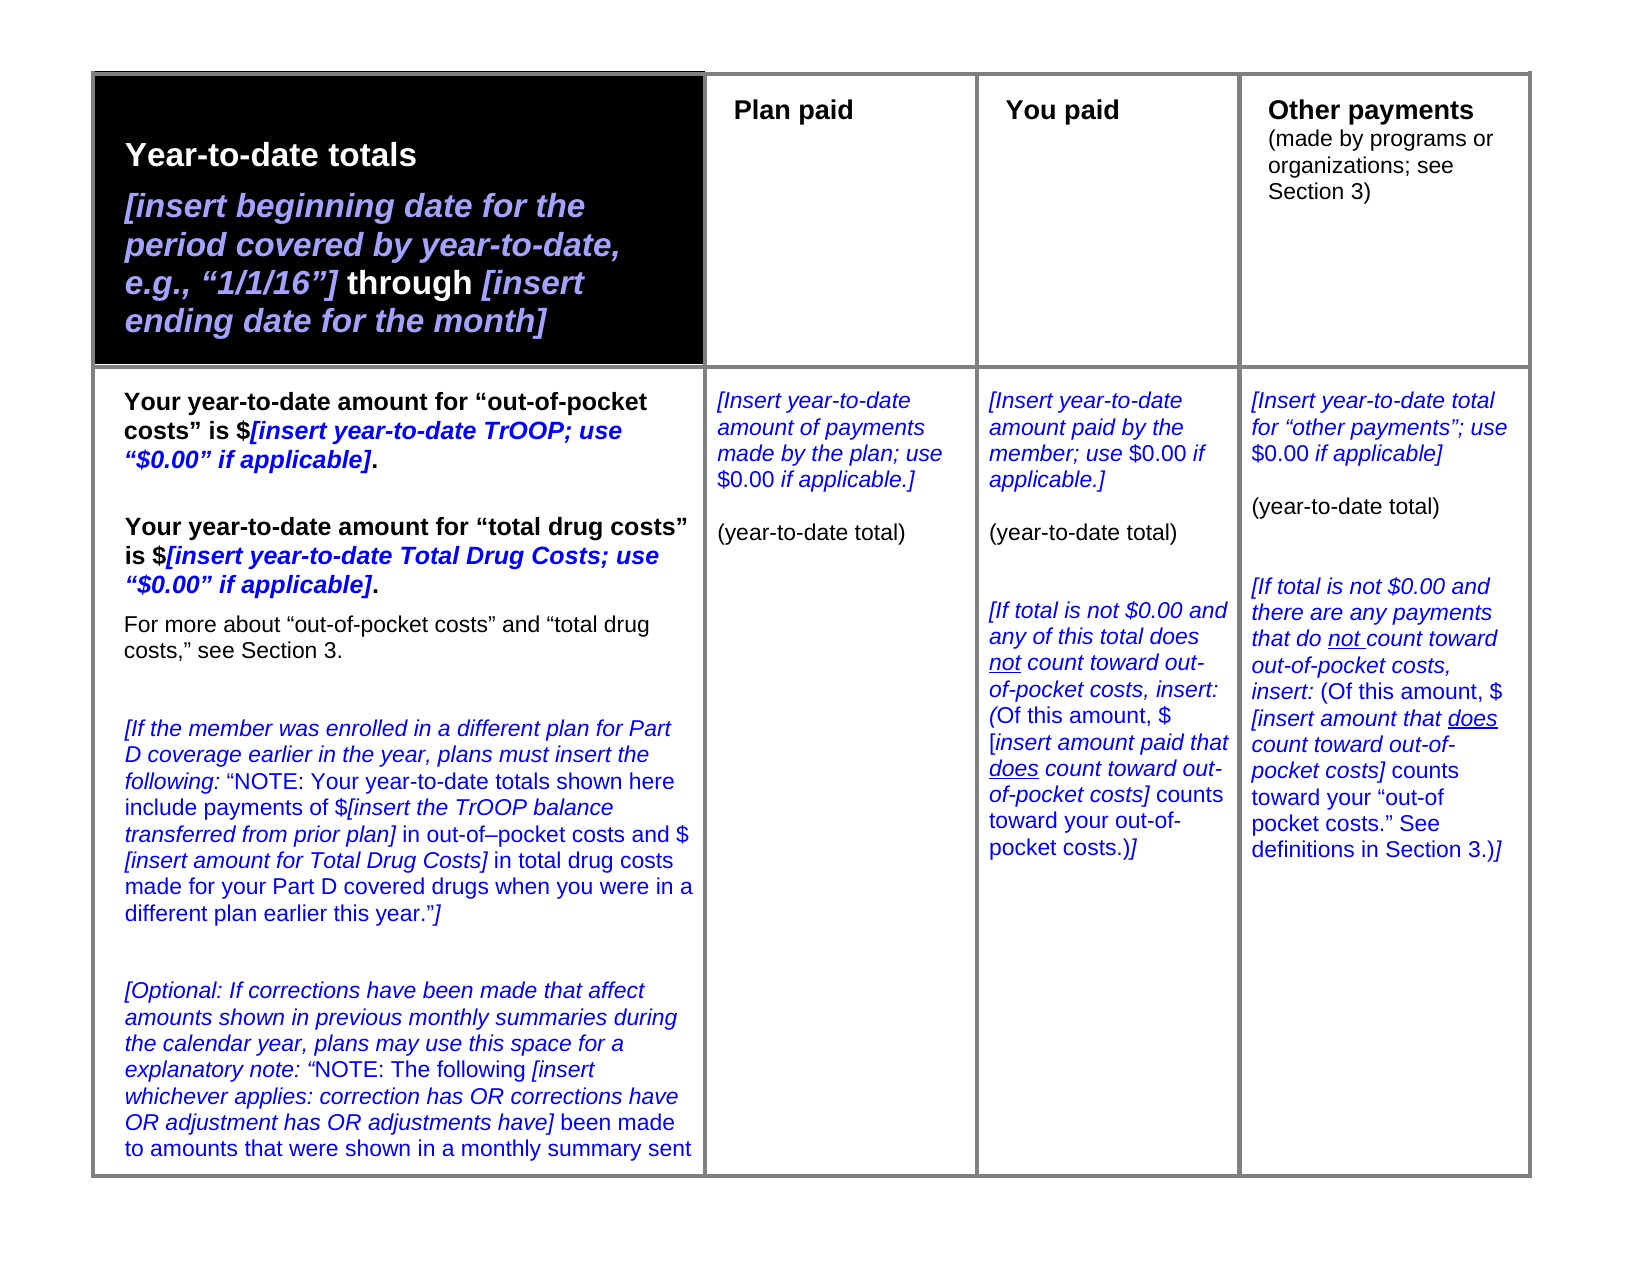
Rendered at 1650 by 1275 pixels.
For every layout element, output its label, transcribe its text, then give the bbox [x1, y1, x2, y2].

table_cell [979, 369, 1237, 1174]
table_header Other payments (made by programs or organizations; see Section 3) [1242, 76, 1528, 364]
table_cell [1242, 369, 1528, 1174]
table_header Year-to-date totals [insert beginning date for the period covered by year-to-date, e.g., “1/1/16”] through [insert ending date for the month] [95, 76, 703, 364]
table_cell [707, 369, 975, 1174]
table_header Plan paid [707, 76, 975, 364]
table_header You paid [979, 76, 1237, 364]
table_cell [95, 369, 703, 1174]
